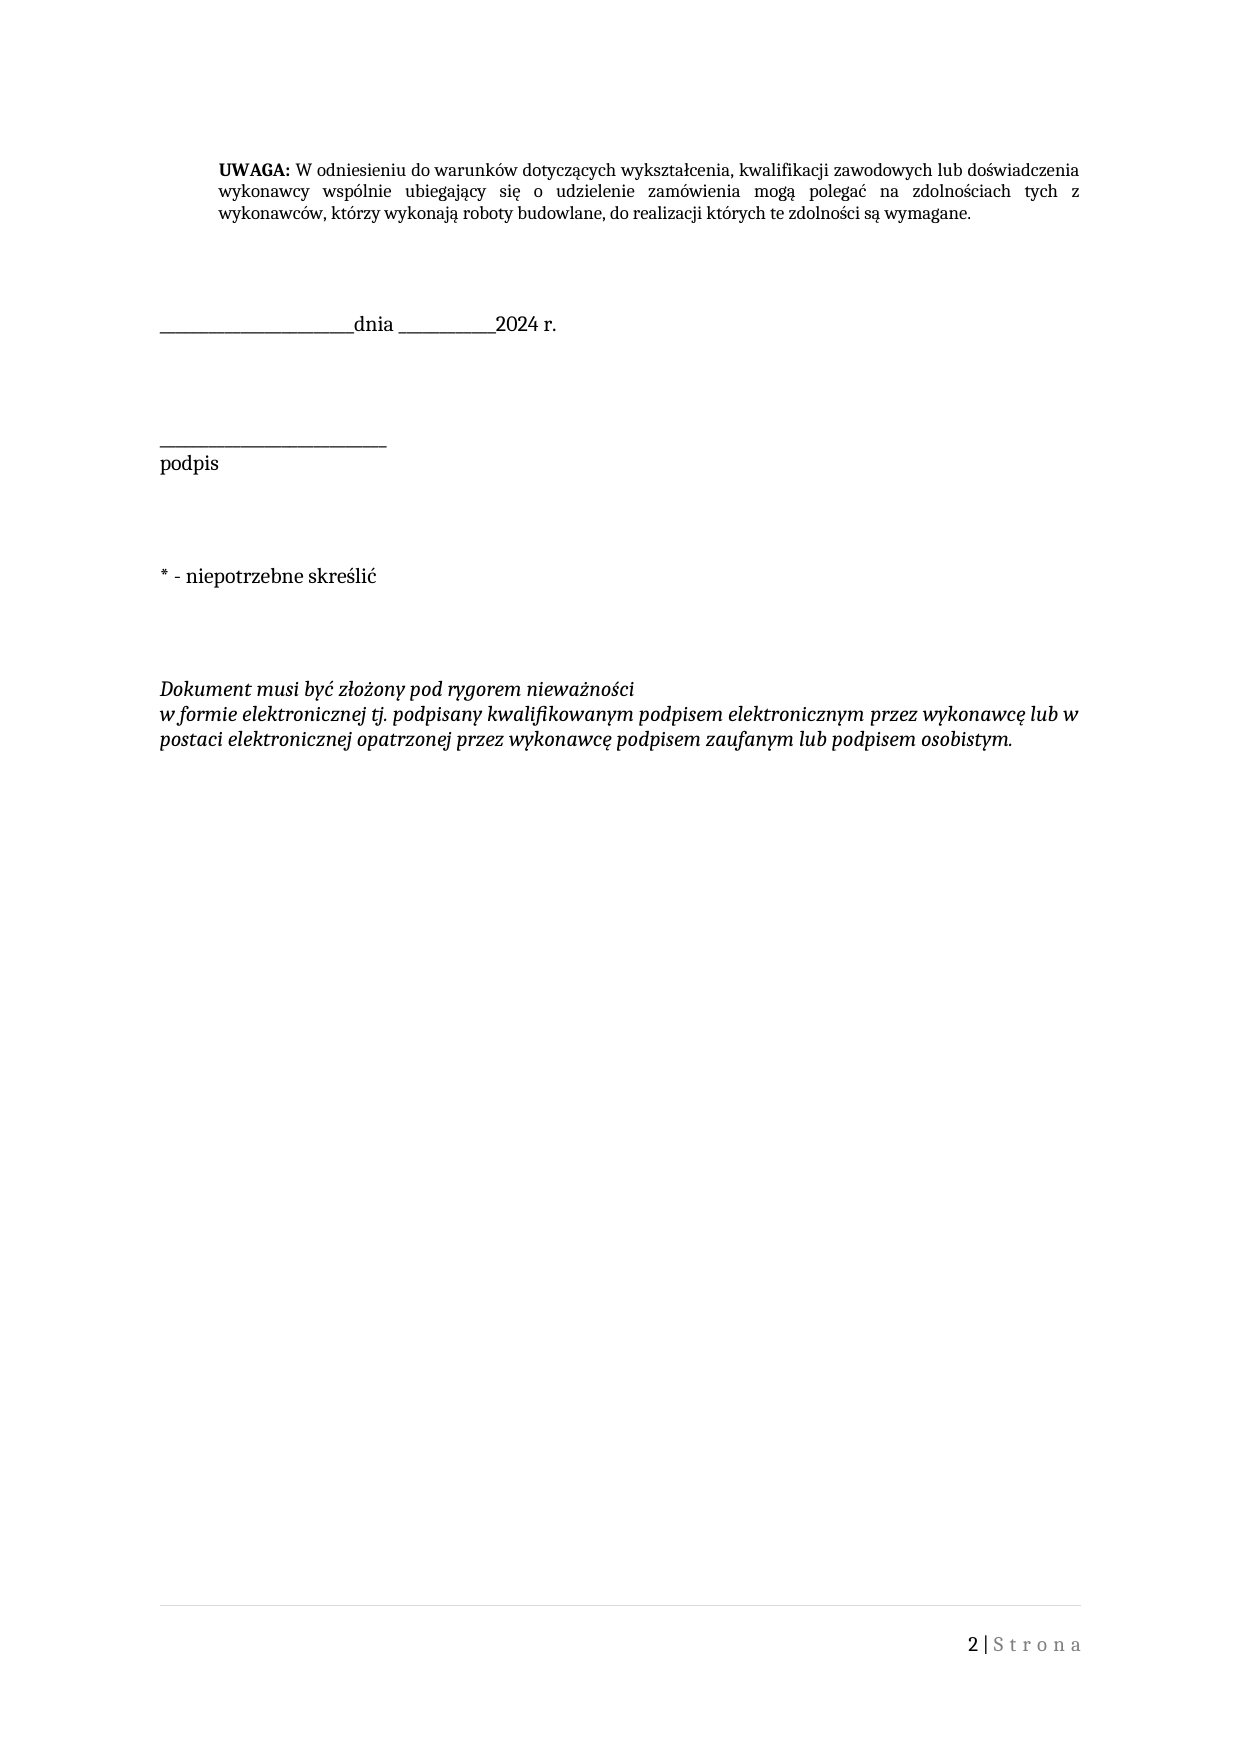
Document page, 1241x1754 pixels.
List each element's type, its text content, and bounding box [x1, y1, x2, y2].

text ____________________________ podpis [159, 425, 1081, 476]
text Dokument musi być złożony pod rygorem nieważności w formie elektronicznej tj. podpisany kwalifikowanym podpisem elektronicznym przez wykonawcę lub w postaci elektronicznej opatrzonej przez wykonawcę podpisem zaufanym lub podpisem osobistym. [159, 677, 1081, 752]
text * - niepotrzebne skreślić [159, 563, 1081, 589]
text ________________________dnia ____________2024 r. [159, 312, 1081, 337]
list UWAGA: W odniesieniu do warunków dotyczących wykształcenia, kwalifikacji zawodowych lub doświadczenia wykonawcy wspólnie ubiegający się o udzielenie zamówienia mogą polegać na zdolnościach tych z wykonawców, którzy wykonają roboty budowlane, do realizacji których te zdolności są wymagane. [218, 159, 1081, 224]
